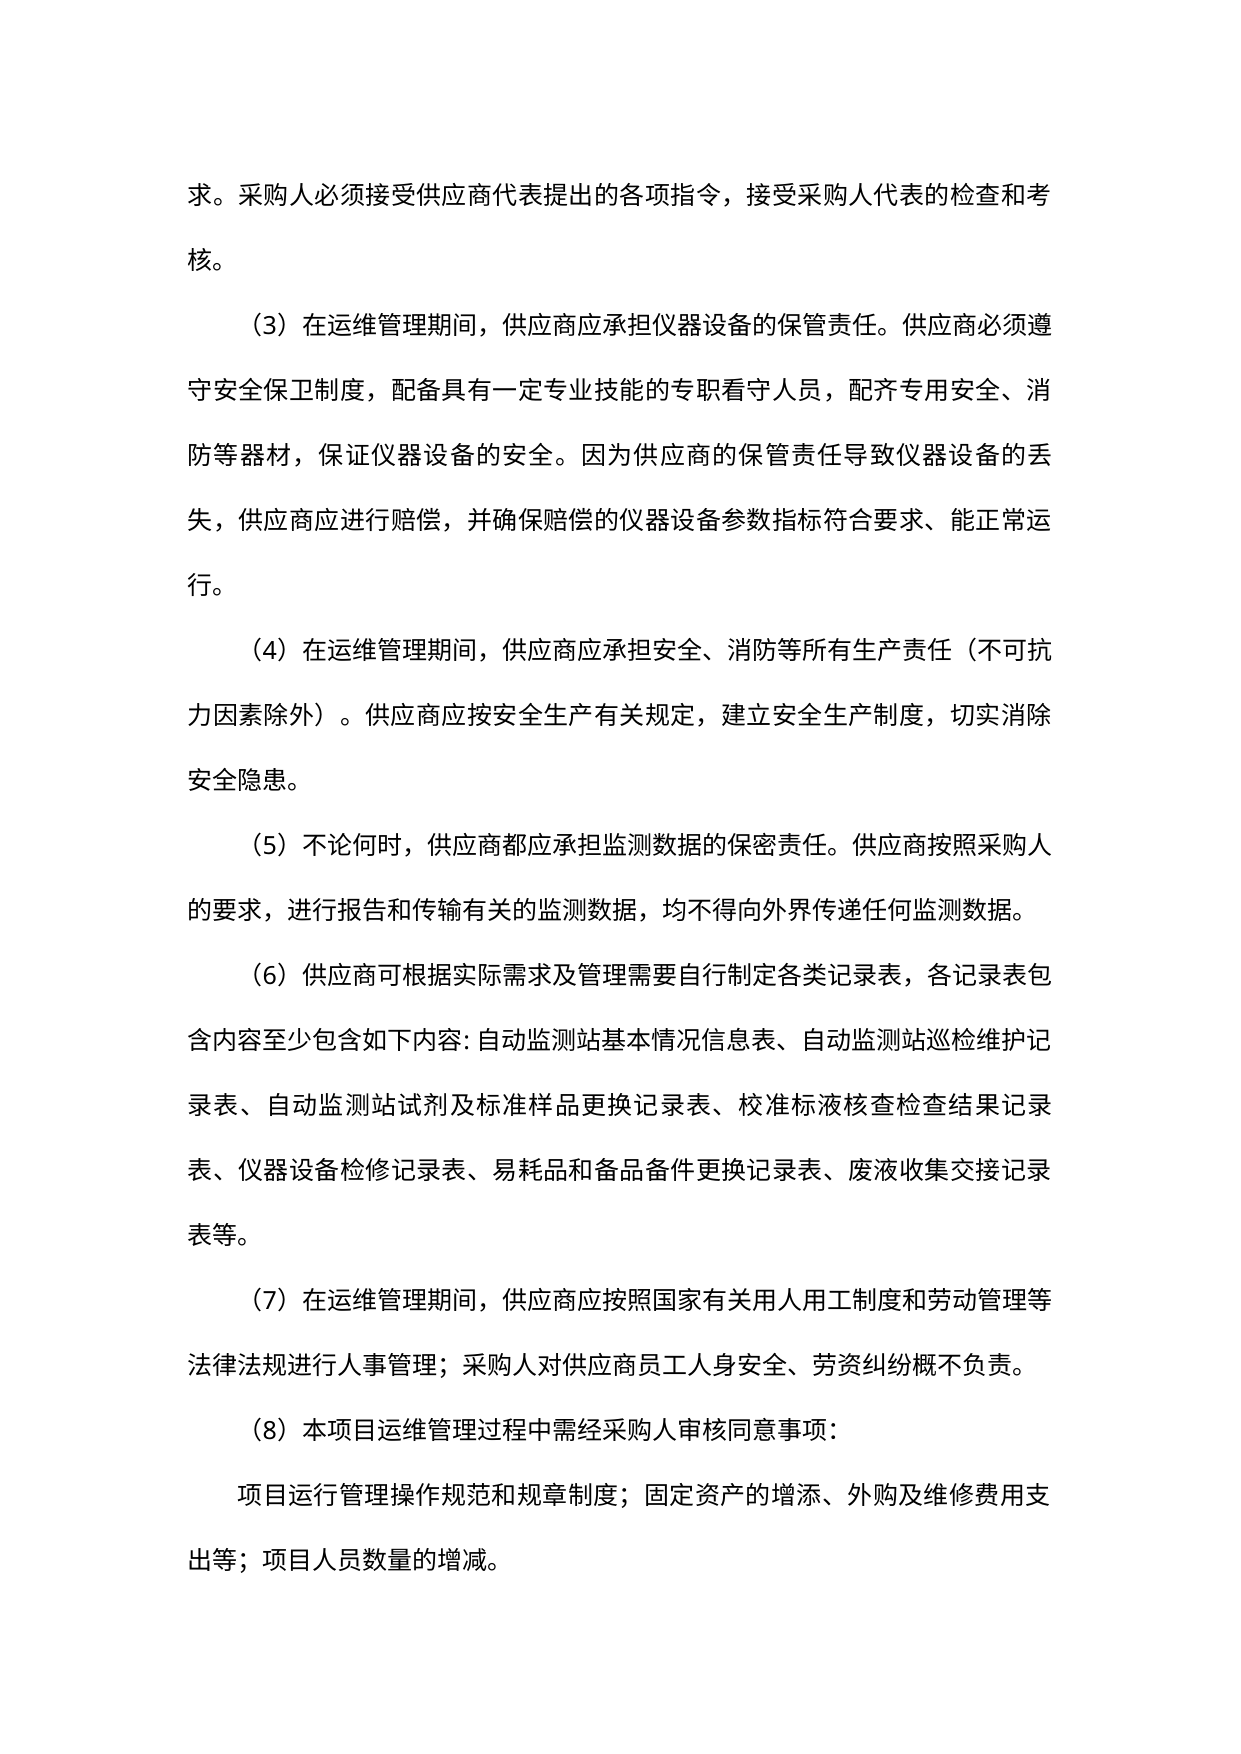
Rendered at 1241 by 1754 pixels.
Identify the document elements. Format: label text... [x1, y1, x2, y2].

text （3）在运维管理期间，供应商应承担仪器设备的保管责任。供应商必须遵守安全保卫制度，配备具有一定专业技能的专职看守人员，配齐专用安全、消防等器材，保证仪器设备的安全。因为供应商的保管责任导致仪器设备的丢失，供应商应进行赔偿，并确保赔偿的仪器设备参数指标符合要求、能正常运行。 [187, 292, 1053, 617]
text 项目运行管理操作规范和规章制度；固定资产的增添、外购及维修费用支出等；项目人员数量的增减。 [187, 1462, 1053, 1592]
text （7）在运维管理期间，供应商应按照国家有关用人用工制度和劳动管理等法律法规进行人事管理；采购人对供应商员工人身安全、劳资纠纷概不负责。 [187, 1267, 1053, 1397]
text （5）不论何时，供应商都应承担监测数据的保密责任。供应商按照采购人的要求，进行报告和传输有关的监测数据，均不得向外界传递任何监测数据。 [187, 812, 1053, 942]
text （8）本项目运维管理过程中需经采购人审核同意事项： [187, 1397, 1053, 1462]
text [187, 162, 1053, 292]
text （4）在运维管理期间，供应商应承担安全、消防等所有生产责任（不可抗力因素除外）。供应商应按安全生产有关规定，建立安全生产制度，切实消除安全隐患。 [187, 617, 1053, 812]
text （6）供应商可根据实际需求及管理需要自行制定各类记录表，各记录表包含内容至少包含如下内容: 自动监测站基本情况信息表、自动监测站巡检维护记录表、自动监测站试剂及标准样品更换记录表、校准标液核查检查结果记录表、仪器设备检修记录表、易耗品和备品备件更换记录表、废液收集交接记录表等。 [187, 942, 1053, 1267]
